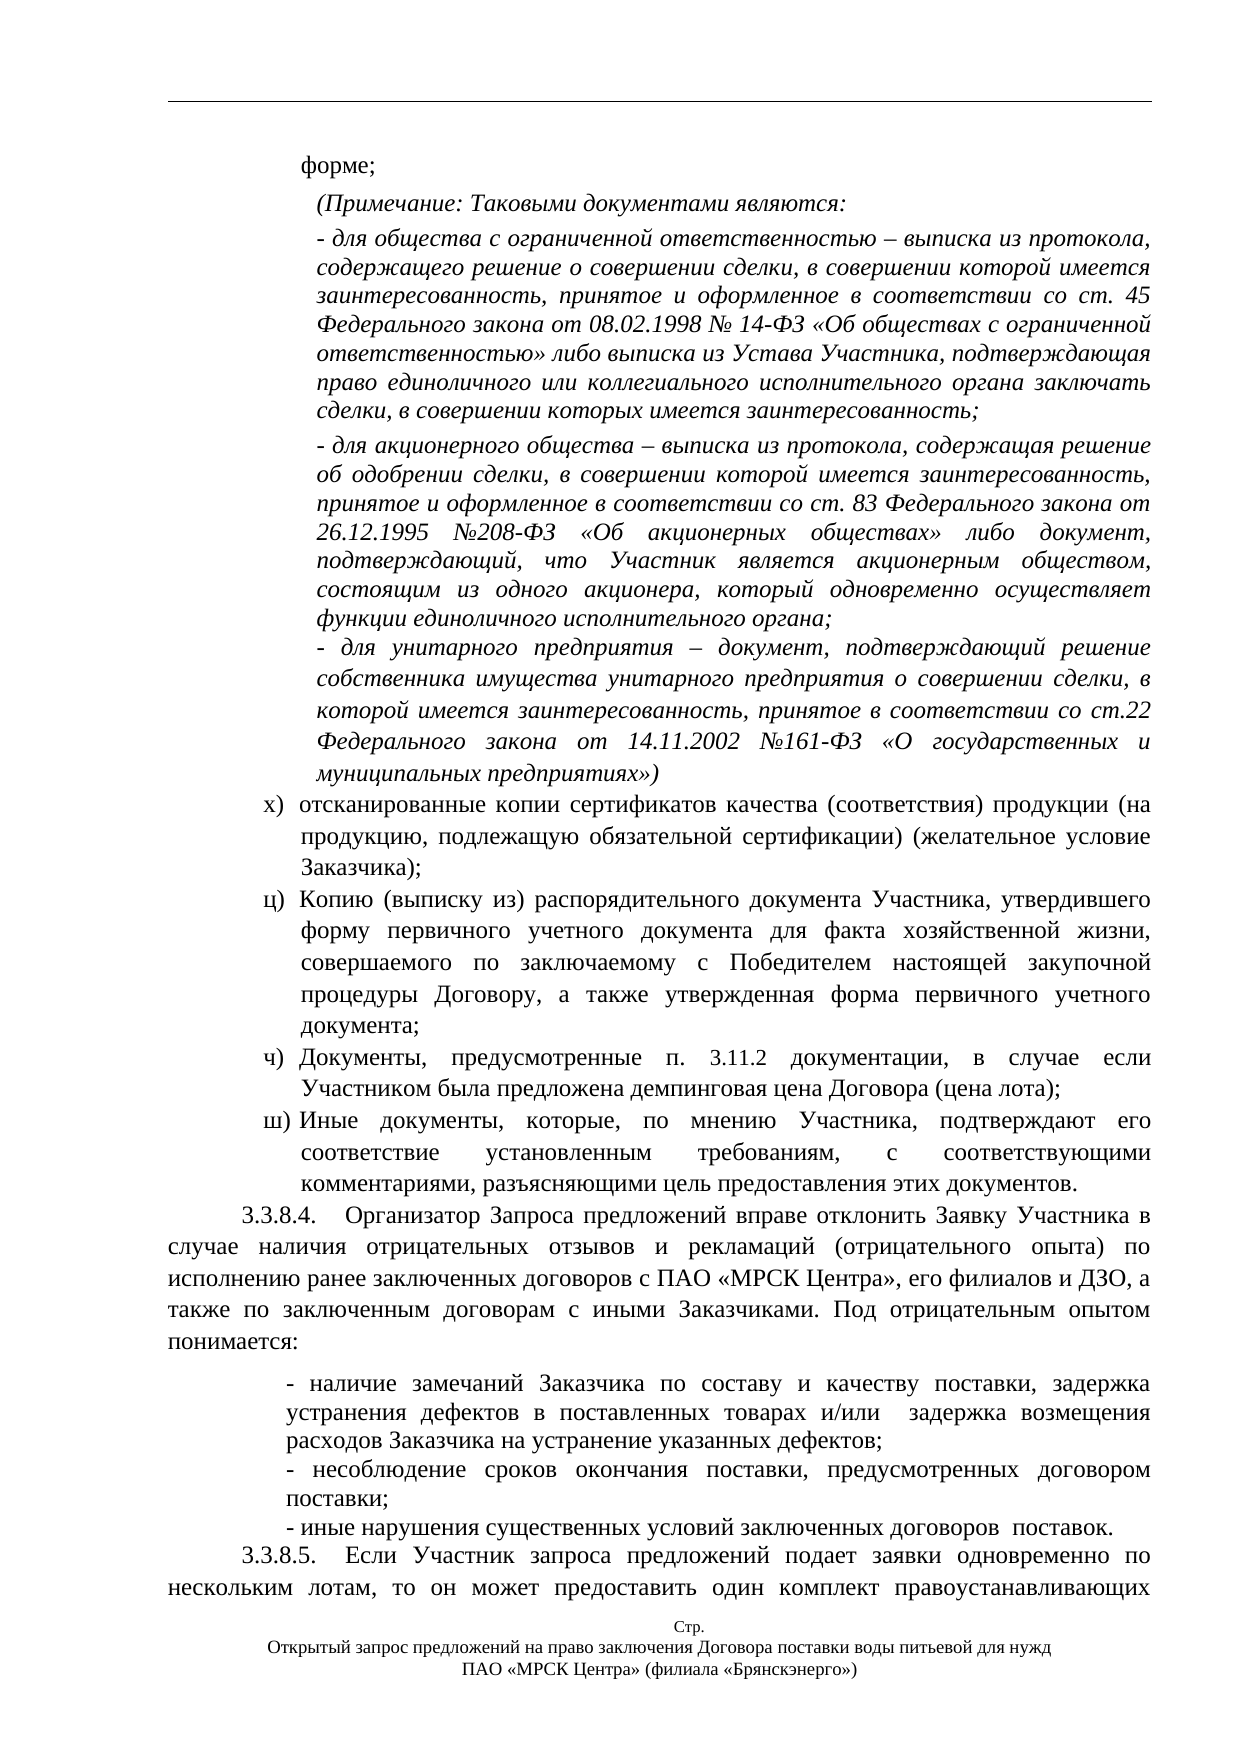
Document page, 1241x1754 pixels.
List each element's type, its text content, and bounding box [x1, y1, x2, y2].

list - несоблюдение сроков окончания поставки, предусмотренных договором поставки; [286, 1454, 1152, 1512]
list (Примечание: Таковыми документами являются: [316, 188, 1152, 217]
list Документы, предусмотренные п. 3.11.2 документации, в случае если Участником была предложена демпинговая цена Договора (цена лота); [263, 1042, 1152, 1102]
list - для акционерного общества – выписка из протокола, содержащая решение об одобрении сделки, в совершении которой имеется заинтересованность, принятое и оформленное в соответствии со ст. 83 Федерального закона от 26.12.1995 №208-ФЗ «Об акционерных обществах» либо документ, подтверждающий, что Участник является акционерным обществом, состоящим из одного акционера, который одновременно осуществляет функции единоличного исполнительного органа; [316, 430, 1152, 632]
list - для общества с ограниченной ответственностью – выписка из протокола, содержащего решение о совершении сделки, в совершении которой имеется заинтересованность, принятое и оформленное в соответствии со ст. 45 Федерального закона от 08.02.1998 № 14-ФЗ «Об обществах с ограниченной ответственностью» либо выписка из Устава Участника, подтверждающая право единоличного или коллегиального исполнительного органа заключать сделки, в совершении которых имеется заинтересованность; [316, 223, 1152, 424]
list отсканированные копии сертификатов качества (соответствия) продукции (на продукцию, подлежащую обязательной сертификации) (желательное условие Заказчика); [263, 789, 1152, 881]
list Организатор Запроса предложений вправе отклонить Заявку Участника в случае наличия отрицательных отзывов и рекламаций (отрицательного опыта) по исполнению ранее заключенных договоров с ПАО «МРСК Центра», его филиалов и ДЗО, а также по заключенным договорам с иными Заказчиками. Под отрицательным опытом понимается: [168, 1200, 1152, 1355]
list Иные документы, которые, по мнению Участника, подтверждают его соответствие установленным требованиям, с соответствующими комментариями, разъясняющими цель предоставления этих документов. [263, 1105, 1152, 1197]
list - иные нарушения существенных условий заключенных договоров поставок. [286, 1512, 1152, 1540]
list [263, 150, 1152, 179]
list - наличие замечаний Заказчика по составу и качеству поставки, задержка устранения дефектов в поставленных товарах и/или задержка возмещения расходов Заказчика на устранение указанных дефектов; [286, 1368, 1152, 1454]
list - для унитарного предприятия – документ, подтверждающий решение собственника имущества унитарного предприятия о совершении сделки, в которой имеется заинтересованность, принятое в соответствии со ст.22 Федерального закона от 14.11.2002 №161-ФЗ «О государственных и муниципальных предприятиях») [316, 632, 1152, 787]
list Копию (выписку из) распорядительного документа Участника, утвердившего форму первичного учетного документа для факта хозяйственной жизни, совершаемого по заключаемому с Победителем настоящей закупочной процедуры Договору, а также утвержденная форма первичного учетного документа; [263, 884, 1152, 1039]
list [168, 1540, 1152, 1601]
